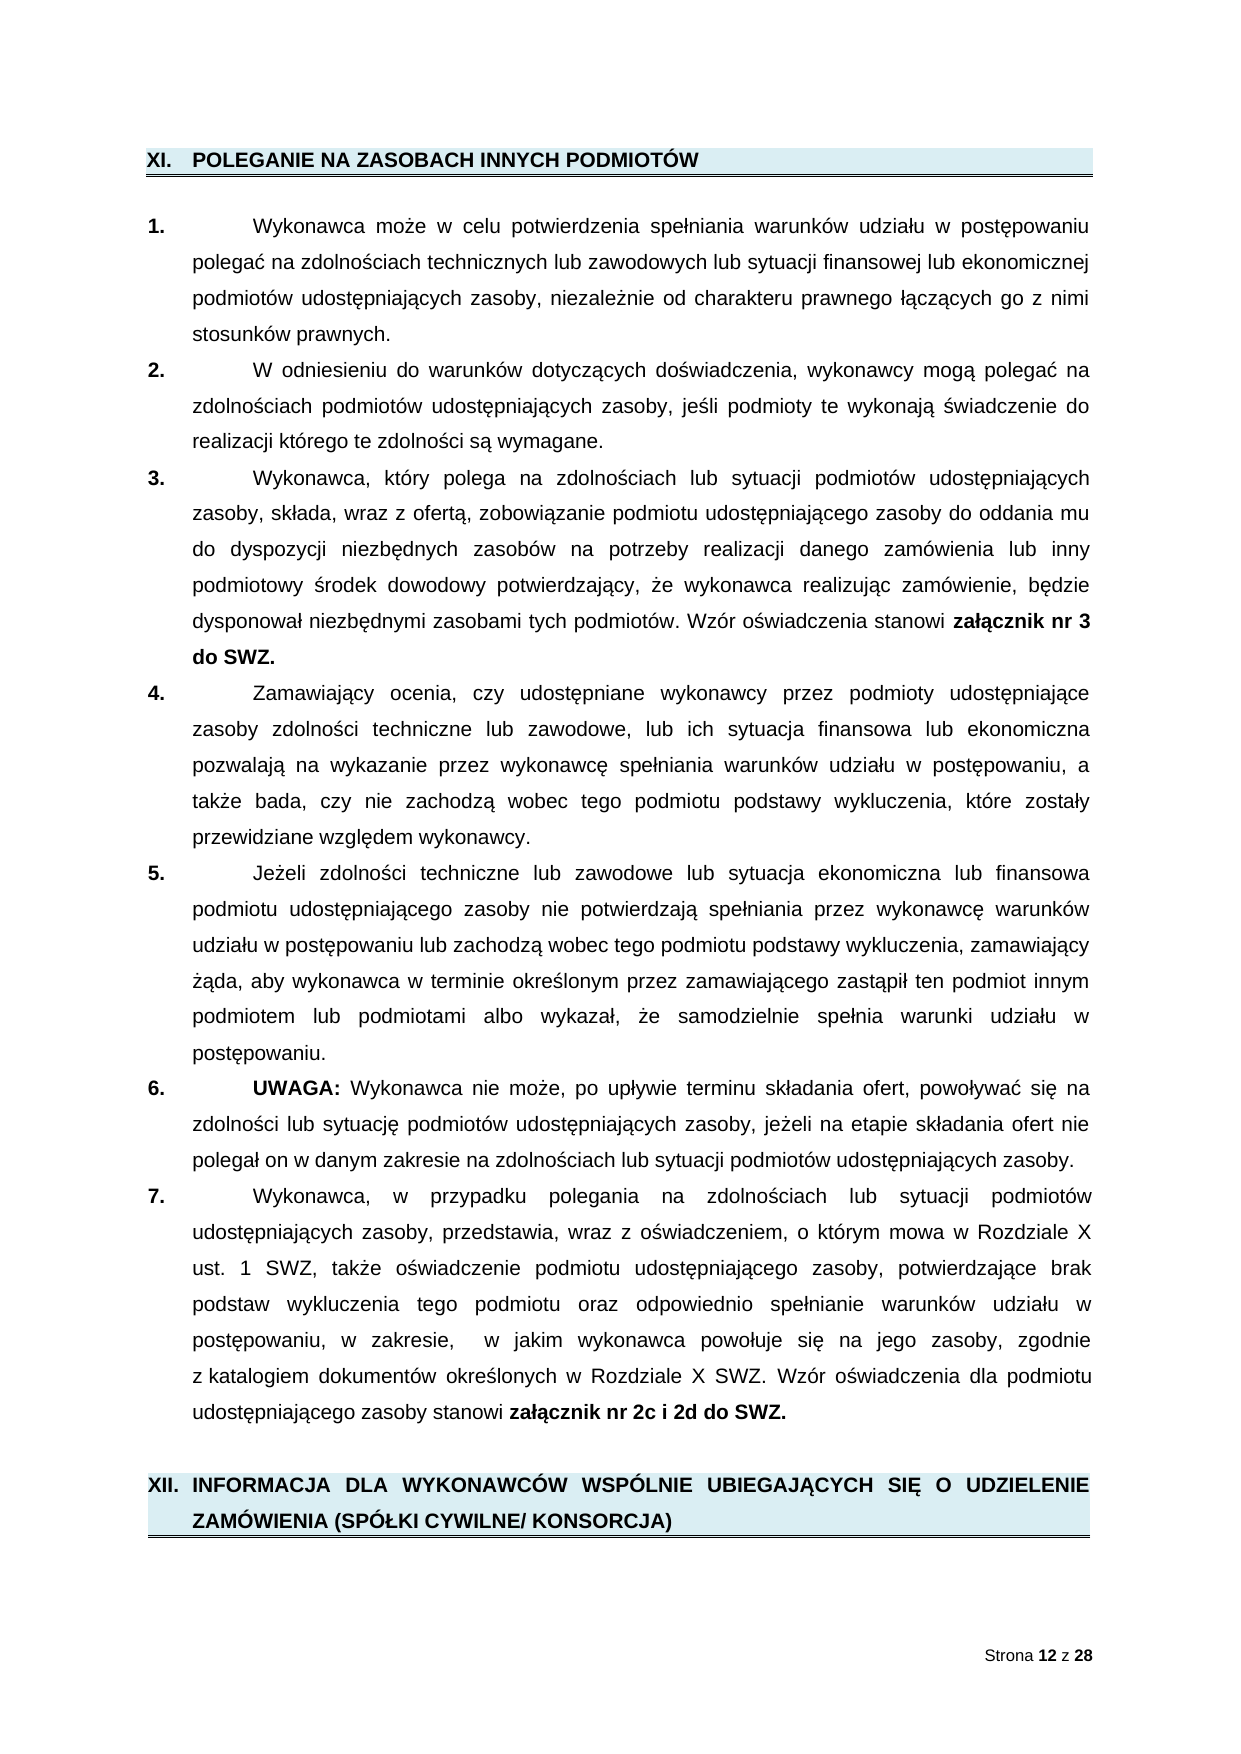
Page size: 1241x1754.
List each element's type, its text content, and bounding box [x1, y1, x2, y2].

list Wykonawca, w przypadku polegania na zdolnościach lub sytuacji podmiotów udostępniających zasoby, przedstawia, wraz z oświadczeniem, o którym mowa w Rozdziale X ust. 1 SWZ, także oświadczenie podmiotu udostępniającego zasoby, potwierdzające brak podstaw wykluczenia tego podmiotu oraz odpowiednio spełnianie warunków udziału w postępowaniu, w zakresie, w jakim wykonawca powołuje się na jego zasoby, zgodnie z katalogiem dokumentów określonych w Rozdziale X SWZ. Wzór oświadczenia dla podmiotu udostępniającego zasoby stanowi załącznik nr 2c i 2d do SWZ. [148, 1184, 1093, 1424]
list W odniesieniu do warunków dotyczących doświadczenia, wykonawcy mogą polegać na zdolnościach podmiotów udostępniających zasoby, jeśli podmioty te wykonają świadczenie do realizacji którego te zdolności są wymagane. [148, 357, 1091, 453]
list UWAGA: Wykonawca nie może, po upływie terminu składania ofert, powoływać się na zdolności lub sytuację podmiotów udostępniających zasoby, jeżeli na etapie składania ofert nie polegał on w danym zakresie na zdolnościach lub sytuacji podmiotów udostępniających zasoby. [148, 1076, 1091, 1172]
list Wykonawca, który polega na zdolnościach lub sytuacji podmiotów udostępniających zasoby, składa, wraz z ofertą, zobowiązanie podmiotu udostępniającego zasoby do oddania mu do dyspozycji niezbędnych zasobów na potrzeby realizacji danego zamówienia lub inny podmiotowy środek dowodowy potwierdzający, że wykonawca realizując zamówienie, będzie dysponował niezbędnymi zasobami tych podmiotów. Wzór oświadczenia stanowi załącznik nr 3 do SWZ. [148, 465, 1091, 669]
list INFORMACJA DLA WYKONAWCÓW WSPÓLNIE UBIEGAJĄCYCH SIĘ O UDZIELENIE ZAMÓWIENIA (SPÓŁKI CYWILNE/ KONSORCJA) [148, 1473, 1090, 1535]
list Zamawiający ocenia, czy udostępniane wykonawcy przez podmioty udostępniające zasoby zdolności techniczne lub zawodowe, lub ich sytuacja finansowa lub ekonomiczna pozwalają na wykazanie przez wykonawcę spełniania warunków udziału w postępowaniu, a także bada, czy nie zachodzą wobec tego podmiotu podstawy wykluczenia, które zostały przewidziane względem wykonawcy. [148, 681, 1091, 849]
list Jeżeli zdolności techniczne lub zawodowe lub sytuacja ekonomiczna lub finansowa podmiotu udostępniającego zasoby nie potwierdzają spełniania przez wykonawcę warunków udziału w postępowaniu lub zachodzą wobec tego podmiotu podstawy wykluczenia, zamawiający żąda, aby wykonawca w terminie określonym przez zamawiającego zastąpił ten podmiot innym podmiotem lub podmiotami albo wykazał, że samodzielnie spełnia warunki udziału w postępowaniu. [148, 861, 1091, 1064]
list POLEGANIE NA ZASOBACH INNYCH PODMIOTÓW [146, 148, 1093, 174]
list Wykonawca może w celu potwierdzenia spełniania warunków udziału w postępowaniu polegać na zdolnościach technicznych lub zawodowych lub sytuacji finansowej lub ekonomicznej podmiotów udostępniających zasoby, niezależnie od charakteru prawnego łączących go z nimi stosunków prawnych. [148, 214, 1091, 346]
